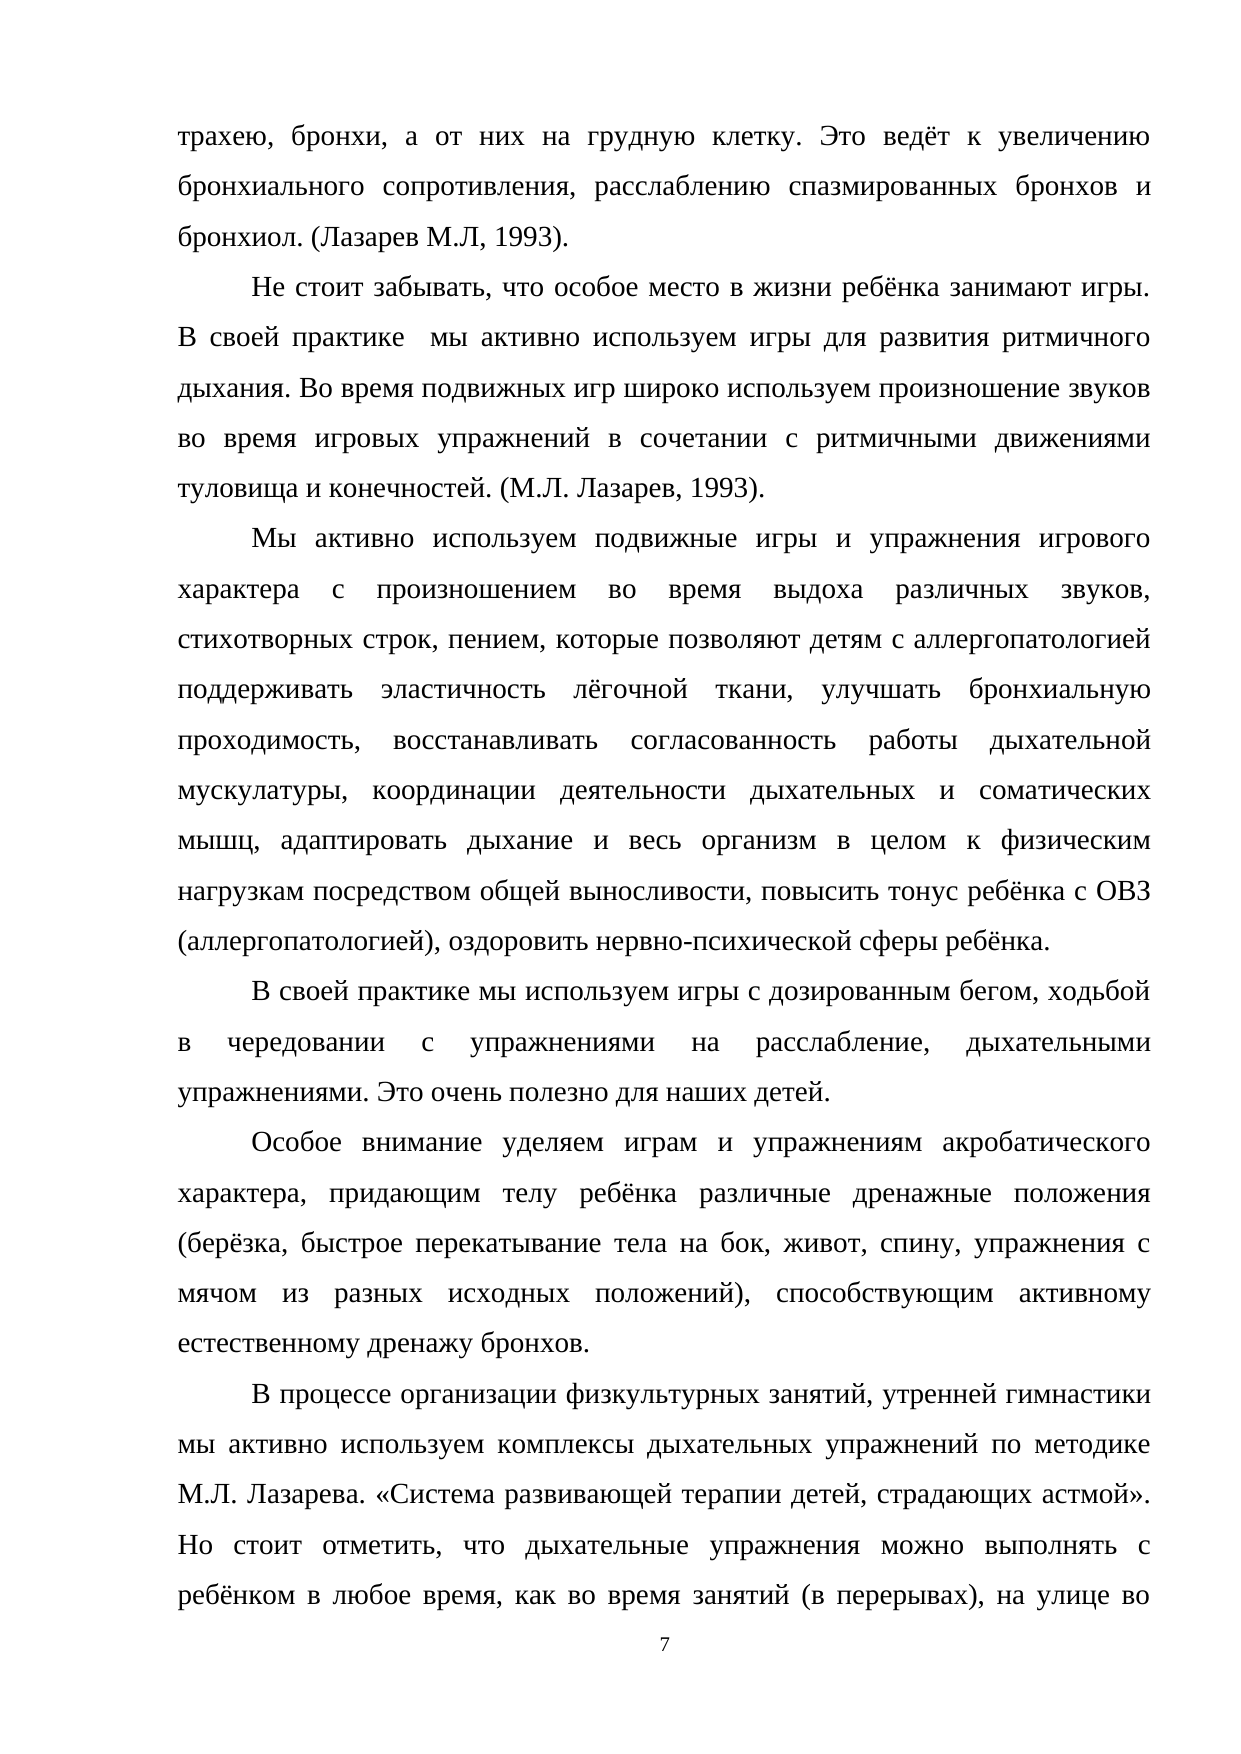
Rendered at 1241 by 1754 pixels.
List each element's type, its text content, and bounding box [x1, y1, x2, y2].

text Особое внимание уделяем играм и упражнениям акробатического характера, придающим телу ребёнка различные дренажные положения (берёзка, быстрое перекатывание тела на бок, живот, спину, упражнения с мячом из разных исходных положений), способствующим активному естественному дренажу бронхов. [177, 1124, 1152, 1359]
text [177, 1376, 1152, 1611]
text В своей практике мы используем игры с дозированным бегом, ходьбой в чередовании с упражнениями на расслабление, дыхательными упражнениями. Это очень полезно для наших детей. [177, 973, 1152, 1108]
text Не стоит забывать, что особое место в жизни ребёнка занимают игры. В своей практике мы активно используем игры для развития ритмичного дыхания. Во время подвижных игр широко используем произношение звуков во время игровых упражнений в сочетании с ритмичными движениями туловища и конечностей. (М.Л. Лазарев, 1993). [177, 269, 1152, 504]
text Мы активно используем подвижные игры и упражнения игрового характера с произношением во время выдоха различных звуков, стихотворных строк, пением, которые позволяют детям с аллергопатологией поддерживать эластичность лёгочной ткани, улучшать бронхиальную проходимость, восстанавливать согласованность работы дыхательной мускулатуры, координации деятельности дыхательных и соматических мышц, адаптировать дыхание и весь организм в целом к физическим нагрузкам посредством общей выносливости, повысить тонус ребёнка с ОВЗ (аллергопатологией), оздоровить нервно-психической сферы ребёнка. [177, 521, 1152, 957]
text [177, 118, 1152, 252]
